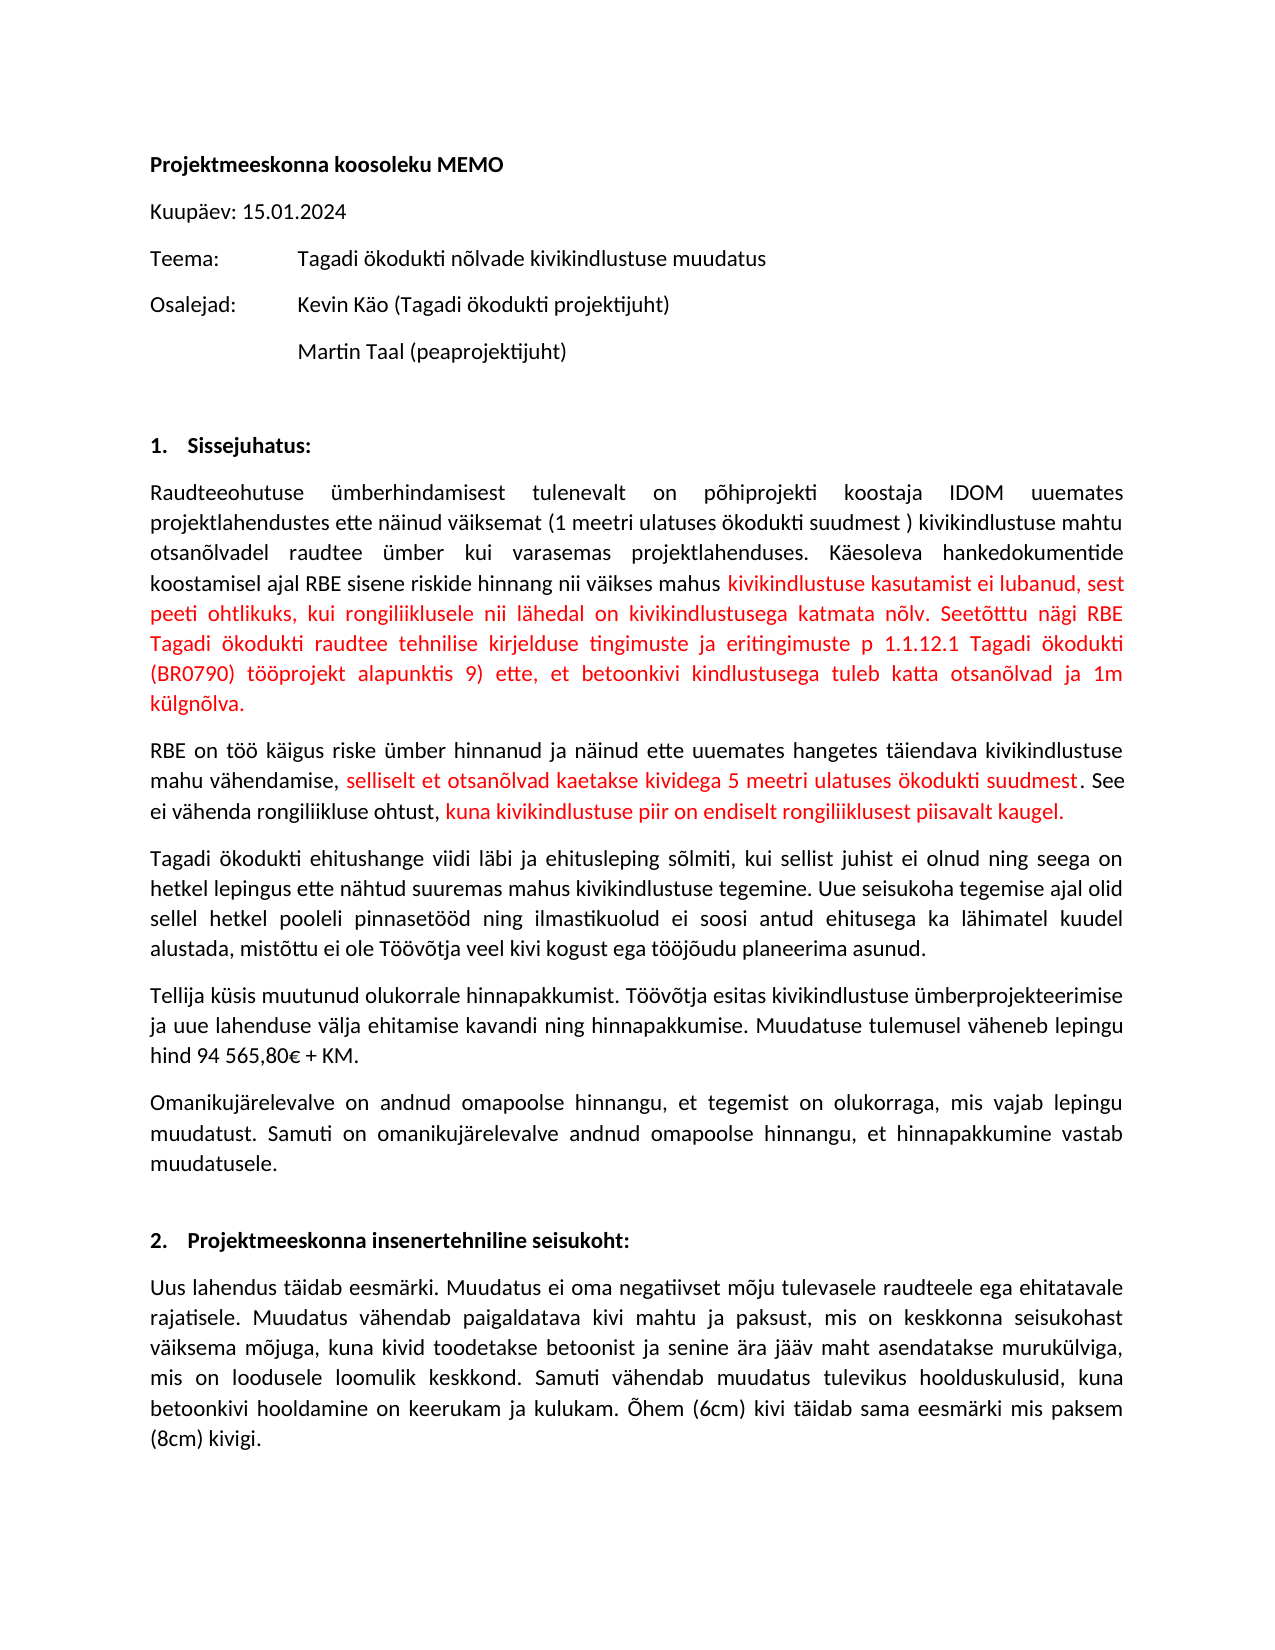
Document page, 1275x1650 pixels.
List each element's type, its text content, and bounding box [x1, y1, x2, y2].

text RBE on töö käigus riske ümber hinnanud ja näinud ette uuemates hangetes täiendava kivikindlustuse mahu vähendamise, selliselt et otsanõlvad kaetakse kividega 5 meetri ulatuses ökodukti suudmest. See ei vähenda rongiliikluse ohtust, kuna kivikindlustuse piir on endiselt rongiliiklusest piisavalt kaugel. [150, 736, 1125, 825]
text Teema: Tagadi ökodukti nõlvade kivikindlustuse muudatus [150, 244, 1125, 272]
text Osalejad: Kevin Käo (Tagadi ökodukti projektijuht) [150, 291, 1125, 319]
text Kuupäev: 15.01.2024 [150, 197, 1125, 225]
text Uus lahendus täidab eesmärki. Muudatus ei oma negatiivset mõju tulevasele raudteele ega ehitatavale rajatisele. Muudatus vähendab paigaldatava kivi mahtu ja paksust, mis on keskkonna seisukohast väiksema mõjuga, kuna kivid toodetakse betoonist ja senine ära jääv maht asendatakse murukülviga, mis on loodusele loomulik keskkond. Samuti vähendab muudatus tulevikus hoolduskulusid, kuna betoonkivi hooldamine on keerukam ja kulukam. Õhem (6cm) kivi täidab sama eesmärki mis paksem (8cm) kivigi. [150, 1273, 1125, 1452]
list Projektmeeskonna insenertehniline seisukoht: [150, 1226, 1125, 1254]
text Martin Taal (peaprojektijuht) [224, 337, 1125, 366]
text Tellija küsis muutunud olukorrale hinnapakkumist. Töövõtja esitas kivikindlustuse ümberprojekteerimise ja uue lahenduse välja ehitamise kavandi ning hinnapakkumise. Muudatuse tulemusel väheneb lepingu hind 94 565,80€ + KM. [150, 981, 1125, 1070]
list Sissejuhatus: [150, 431, 1125, 459]
text Raudteeohutuse ümberhindamisest tulenevalt on põhiprojekti koostaja IDOM uuemates projektlahendustes ette näinud väiksemat (1 meetri ulatuses ökodukti suudmest ) kivikindlustuse mahtu otsanõlvadel raudtee ümber kui varasemas projektlahenduses. Käesoleva hankedokumentide koostamisel ajal RBE sisene riskide hinnang nii väikses mahus kivikindlustuse kasutamist ei lubanud, sest peeti ohtlikuks, kui rongiliiklusele nii lähedal on kivikindlustusega katmata nõlv. Seetõtttu nägi RBE Tagadi ökodukti raudtee tehnilise kirjelduse tingimuste ja eritingimuste p 1.1.12.1 Tagadi ökodukti (BR0790) tööprojekt alapunktis 9) ette, et betoonkivi kindlustusega tuleb katta otsanõlvad ja 1m külgnõlva. [150, 478, 1125, 718]
text Projektmeeskonna koosoleku MEMO [150, 150, 1125, 178]
text Tagadi ökodukti ehitushange viidi läbi ja ehitusleping sõlmiti, kui sellist juhist ei olnud ning seega on hetkel lepingus ette nähtud suuremas mahus kivikindlustuse tegemine. Uue seisukoha tegemise ajal olid sellel hetkel pooleli pinnasetööd ning ilmastikuolud ei soosi antud ehitusega ka lähimatel kuudel alustada, mistõttu ei ole Töövõtja veel kivi kogust ega tööjõudu planeerima asunud. [150, 844, 1125, 962]
text Omanikujärelevalve on andnud omapoolse hinnangu, et tegemist on olukorraga, mis vajab lepingu muudatust. Samuti on omanikujärelevalve andnud omapoolse hinnangu, et hinnapakkumine vastab muudatusele. [150, 1088, 1125, 1177]
